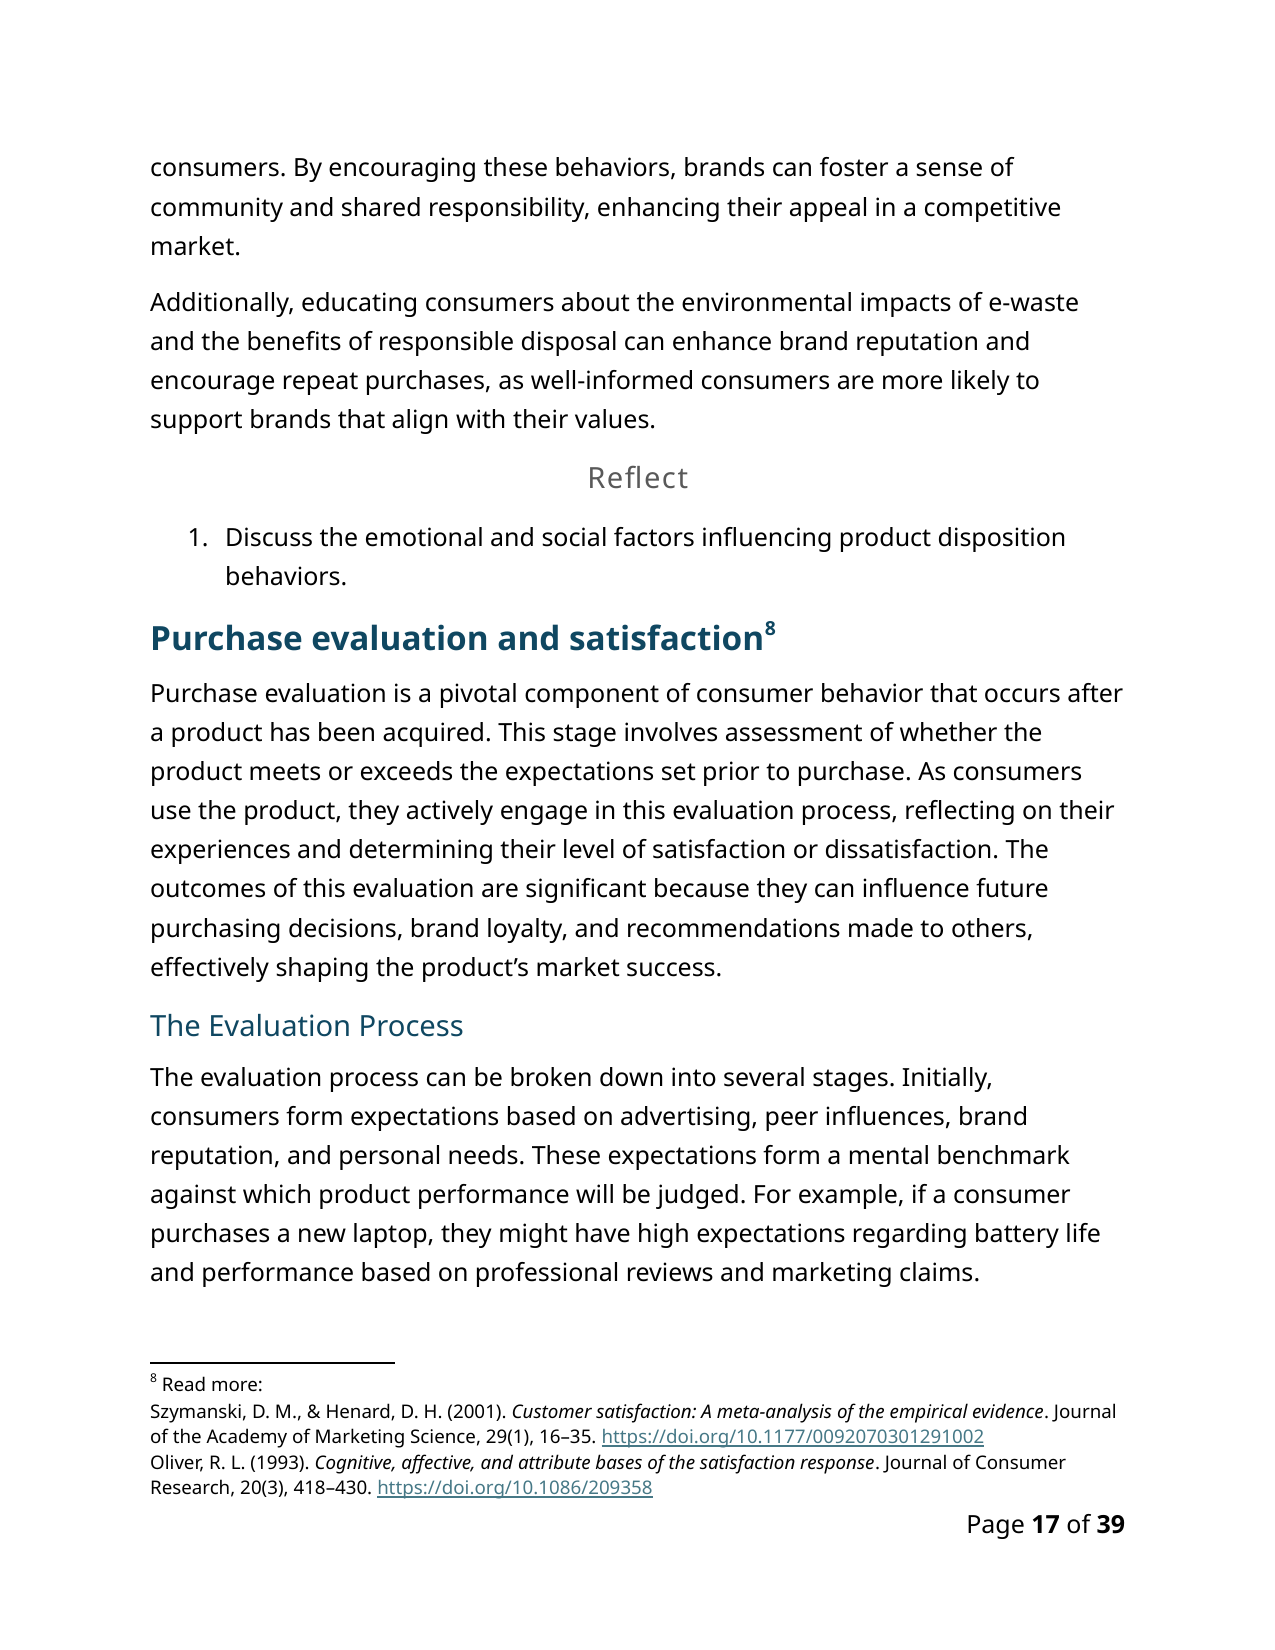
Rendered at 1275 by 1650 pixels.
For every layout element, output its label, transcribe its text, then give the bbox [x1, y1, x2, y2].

subtitle The Evaluation Process [150, 1005, 1125, 1045]
text Additionally, educating consumers about the environmental impacts of e-waste and the benefits of responsible disposal can enhance brand reputation and encourage repeat purchases, as well-informed consumers are more likely to support brands that align with their values. [150, 284, 1125, 436]
text Purchase evaluation is a pivotal component of consumer behavior that occurs after a product has been acquired. This stage involves assessment of whether the product meets or exceeds the expectations set prior to purchase. As consumers use the product, they actively engage in this evaluation process, reflecting on their experiences and determining their level of satisfaction or dissatisfaction. The outcomes of this evaluation are significant because they can influence future purchasing decisions, brand loyalty, and recommendations made to others, effectively shaping the product’s market success. [150, 675, 1125, 983]
list Discuss the emotional and social factors influencing product disposition behaviors. [187, 520, 1125, 593]
subtitle Purchase evaluation and satisfaction [150, 615, 1125, 660]
text The evaluation process can be broken down into several stages. Initially, consumers form expectations based on advertising, peer influences, brand reputation, and personal needs. These expectations form a mental benchmark against which product performance will be judged. For example, if a consumer purchases a new laptop, they might have high expectations regarding battery life and performance based on professional reviews and marketing claims. [150, 1059, 1125, 1289]
subtitle Reflect [150, 457, 1125, 497]
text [150, 150, 1125, 262]
